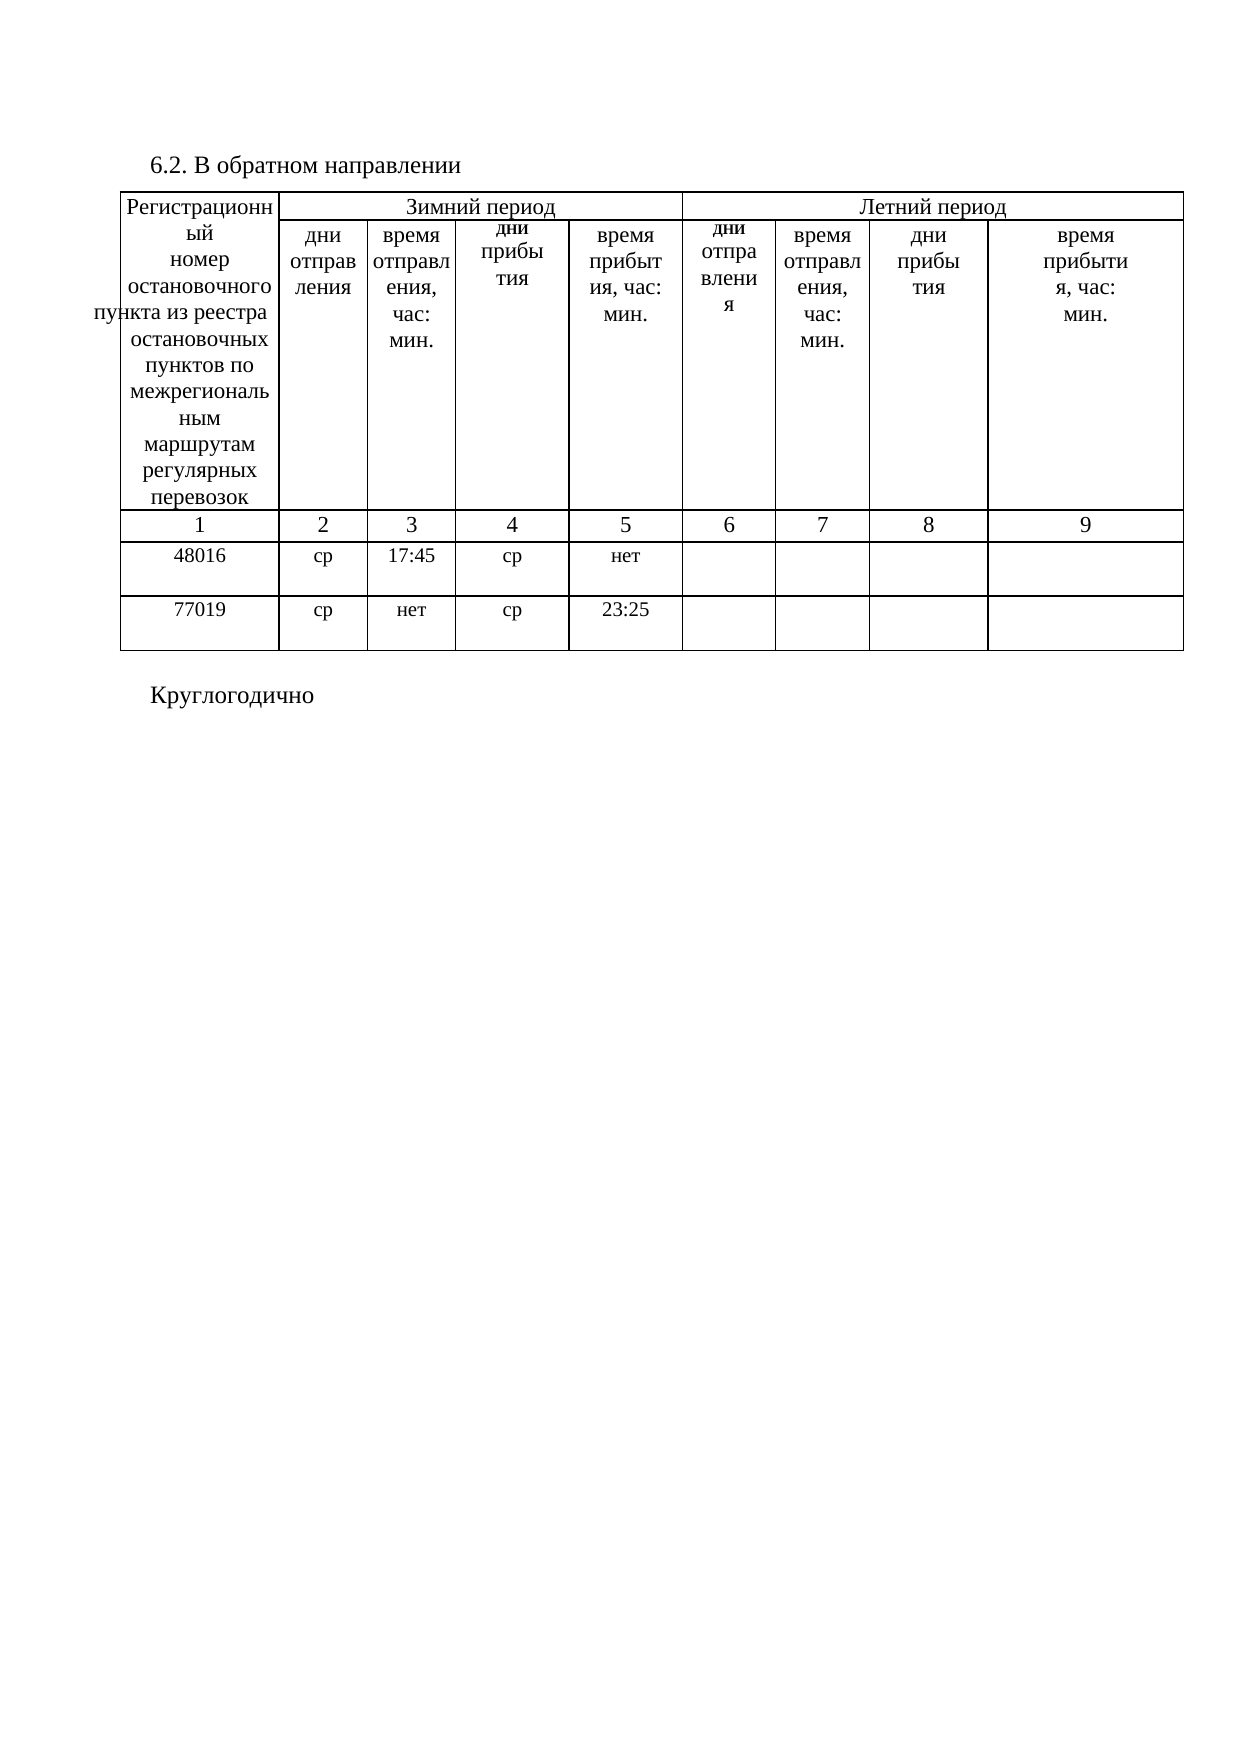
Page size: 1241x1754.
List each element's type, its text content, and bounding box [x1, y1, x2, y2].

table_cell [683, 597, 775, 650]
table_cell время отправл ения, час: мин. [776, 221, 869, 509]
table_cell ср [280, 543, 367, 595]
table_cell [989, 543, 1183, 595]
table_cell 5 [570, 511, 682, 541]
table_header Зимний период [280, 193, 682, 219]
table_header Летний период [683, 193, 1183, 219]
table_cell нет [570, 543, 682, 595]
table_cell [776, 543, 869, 595]
table_cell ДНИ отпра влени я [683, 221, 775, 509]
table_cell 8 [870, 511, 987, 541]
table_cell 1 [121, 511, 278, 541]
table_cell ср [456, 597, 568, 650]
table_cell 3 [368, 511, 455, 541]
table_cell время прибыт ия, час: мин. [570, 221, 682, 509]
table_cell [683, 543, 775, 595]
text 6.2. В обратном направлении [150, 150, 1090, 179]
table_cell 77019 [121, 597, 278, 650]
table_cell 4 [456, 511, 568, 541]
table_cell 48016 [121, 543, 278, 595]
table_cell нет [368, 597, 455, 650]
table_cell 17:45 [368, 543, 455, 595]
table_cell 9 [989, 511, 1183, 541]
table_cell [776, 597, 869, 650]
table_cell ДНИ прибы тия [456, 221, 568, 509]
table_cell ср [456, 543, 568, 595]
table_cell [870, 597, 987, 650]
table_cell 7 [776, 511, 869, 541]
table_cell 23:25 [570, 597, 682, 650]
table_cell [989, 597, 1183, 650]
table_cell [870, 543, 987, 595]
table_cell дни прибы тия [870, 221, 987, 509]
table_cell время отправл ения, час: мин. [368, 221, 455, 509]
table_cell время прибыти я, час: мин. [989, 221, 1183, 509]
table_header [121, 193, 278, 509]
table_cell ср [280, 597, 367, 650]
table_cell 6 [683, 511, 775, 541]
table_cell 2 [280, 511, 367, 541]
table_cell дни отправ ления [280, 221, 367, 509]
text Круглогодично [150, 680, 1090, 709]
